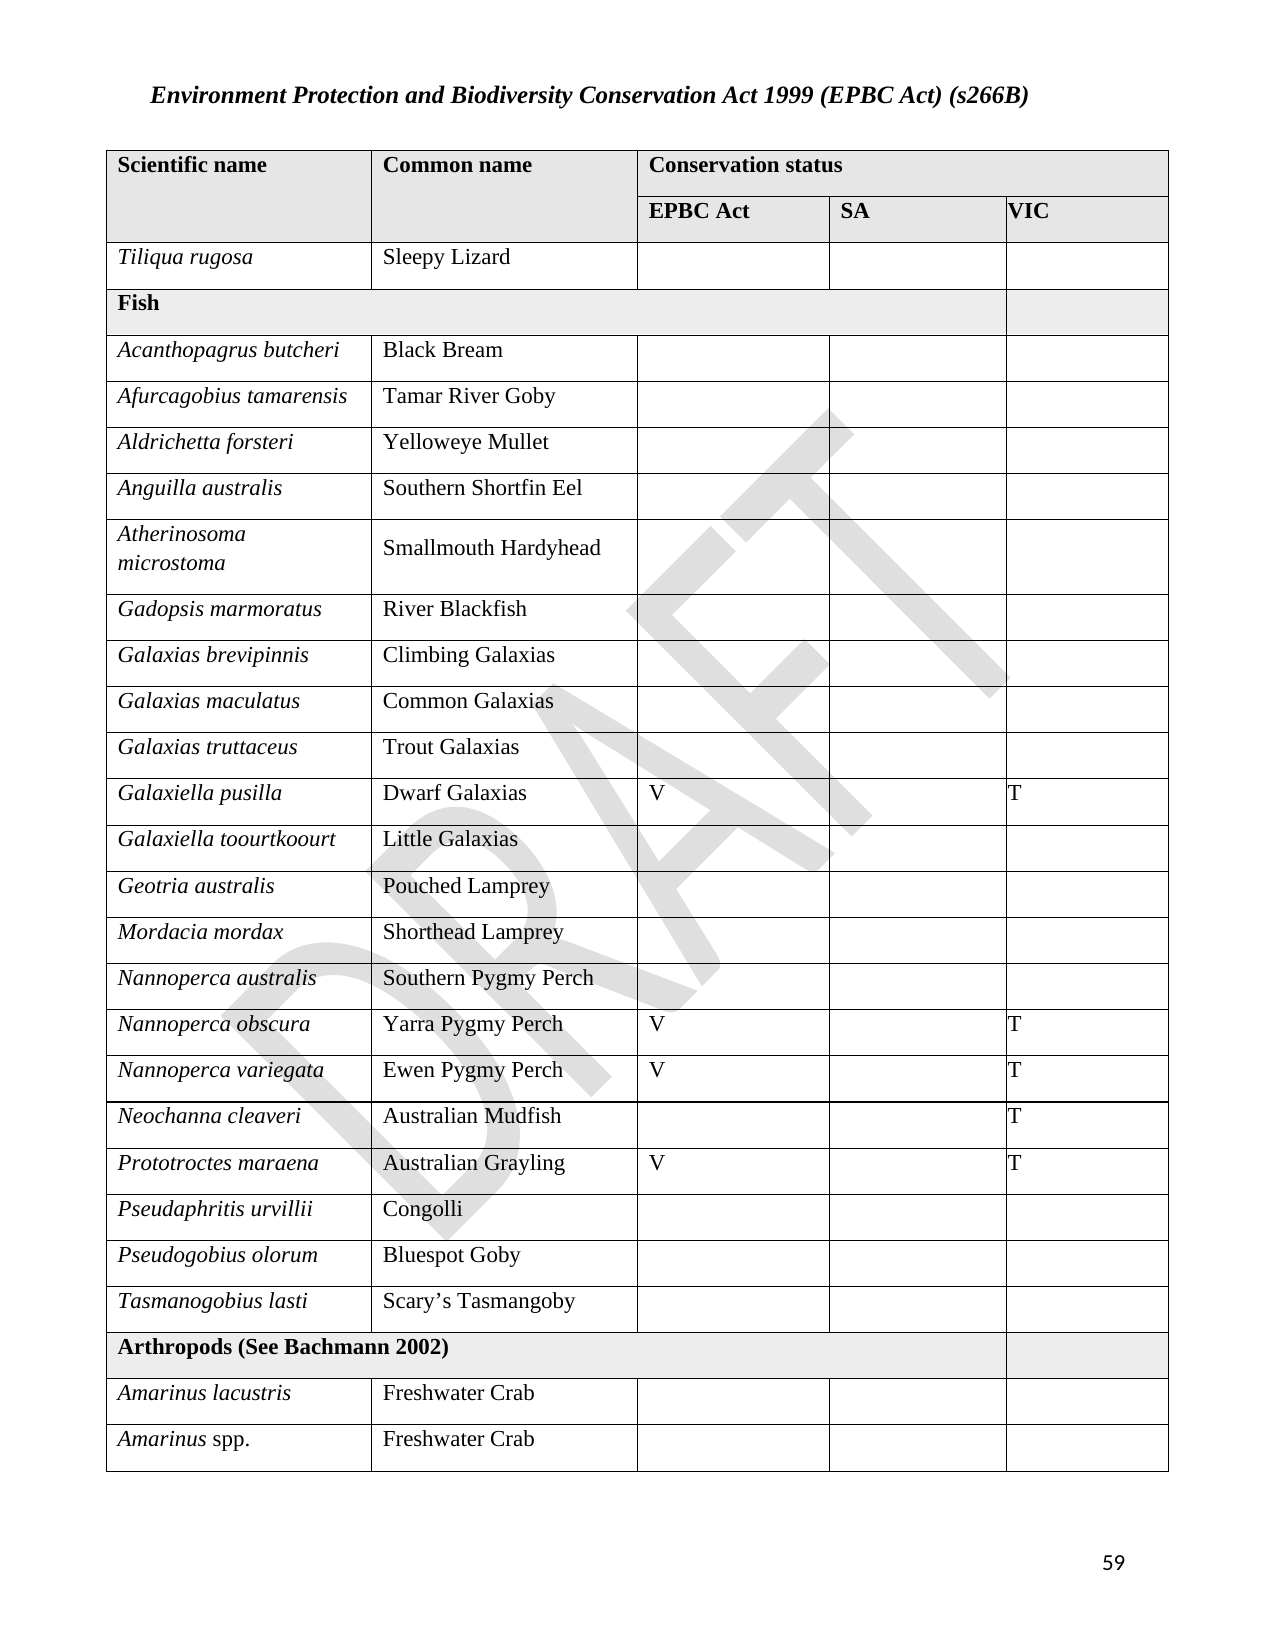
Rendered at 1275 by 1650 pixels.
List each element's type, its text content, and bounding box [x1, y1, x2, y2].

table_cell Anguilla australis [107, 474, 371, 519]
table_header Conservation status [638, 151, 1168, 196]
table_cell Southern Shortfin Eel [372, 474, 637, 519]
table_cell [638, 733, 829, 778]
table_cell Galaxias brevipinnis [107, 641, 371, 686]
table_cell Climbing Galaxias [372, 641, 637, 686]
table_cell [1007, 687, 1168, 732]
table_cell Smallmouth Hardyhead [372, 520, 637, 594]
table_cell VIC [1007, 197, 1168, 242]
table_cell [638, 687, 829, 732]
table_cell [638, 641, 829, 686]
table_cell Galaxiella toourtkoourt [107, 826, 371, 871]
table_cell Aldrichetta forsteri [107, 428, 371, 473]
table_cell [830, 779, 1006, 824]
table_cell Shorthead Lamprey [372, 918, 637, 963]
table_cell Atherinosoma microstoma [107, 520, 371, 594]
table_cell Fish [107, 290, 1006, 334]
table_header Common name [372, 151, 637, 242]
table_cell [638, 595, 829, 640]
table_cell T [1007, 1056, 1168, 1101]
table_cell [638, 1103, 829, 1147]
table_cell [638, 964, 829, 1009]
table_cell [638, 474, 829, 519]
table_cell T [1007, 1010, 1168, 1055]
table_cell Black Bream [372, 336, 637, 381]
table_cell Ewen Pygmy Perch [372, 1056, 637, 1101]
table_cell Nannoperca australis [107, 964, 371, 1009]
table_header Scientific name [107, 151, 371, 242]
table_cell [638, 872, 829, 917]
table_cell [1007, 872, 1168, 917]
table_cell Yelloweye Mullet [372, 428, 637, 473]
table_cell [1007, 1287, 1168, 1332]
table_cell V [638, 1056, 829, 1101]
table_cell Trout Galaxias [372, 733, 637, 778]
table_cell [1007, 243, 1168, 288]
table_cell [1007, 964, 1168, 1009]
table_cell [1007, 428, 1168, 473]
table_cell Amarinus lacustris [107, 1379, 371, 1424]
table_cell [638, 1241, 829, 1286]
table_cell [830, 641, 1006, 686]
table_cell [1007, 474, 1168, 519]
table_cell Yarra Pygmy Perch [372, 1010, 637, 1055]
table_cell [830, 243, 1006, 288]
table_cell Congolli [372, 1195, 637, 1240]
table_cell Common Galaxias [372, 687, 637, 732]
table_cell Tamar River Goby [372, 382, 637, 427]
table_cell Australian Grayling [372, 1149, 637, 1194]
table_cell [830, 1379, 1006, 1424]
table_cell T [1007, 1149, 1168, 1194]
table_cell Dwarf Galaxias [372, 779, 637, 824]
table_cell [638, 1425, 829, 1471]
table_cell [638, 520, 829, 594]
table_cell Tiliqua rugosa [107, 243, 371, 288]
table_cell Galaxias maculatus [107, 687, 371, 732]
table_cell Arthropods (See Bachmann 2002) [107, 1333, 1006, 1378]
table_cell [638, 1195, 829, 1240]
table_cell [638, 1287, 829, 1332]
table_cell [1007, 595, 1168, 640]
table_cell Gadopsis marmoratus [107, 595, 371, 640]
table_cell Prototroctes maraena [107, 1149, 371, 1194]
table_cell [830, 520, 1006, 594]
table_cell [1007, 290, 1168, 334]
table_cell Galaxiella pusilla [107, 779, 371, 824]
table_cell Geotria australis [107, 872, 371, 917]
table_cell Tasmanogobius lasti [107, 1287, 371, 1332]
table_cell Bluespot Goby [372, 1241, 637, 1286]
table_cell [830, 428, 1006, 473]
table_cell [830, 474, 1006, 519]
table_cell [830, 1425, 1006, 1471]
table_cell SA [830, 197, 1006, 242]
table_cell Galaxias truttaceus [107, 733, 371, 778]
table_cell Australian Mudfish [372, 1103, 637, 1147]
table_cell [830, 687, 1006, 732]
table_cell [830, 382, 1006, 427]
table_cell V [638, 1010, 829, 1055]
table_cell Sleepy Lizard [372, 243, 637, 288]
table_cell [830, 1195, 1006, 1240]
table_cell [638, 382, 829, 427]
table_cell Neochanna cleaveri [107, 1103, 371, 1147]
table_cell Nannoperca variegata [107, 1056, 371, 1101]
table_cell [638, 826, 829, 871]
table_cell River Blackfish [372, 595, 637, 640]
table_cell Little Galaxias [372, 826, 637, 871]
table_cell Pouched Lamprey [372, 872, 637, 917]
table_cell Nannoperca obscura [107, 1010, 371, 1055]
table_cell [830, 1241, 1006, 1286]
table_cell Pseudogobius olorum [107, 1241, 371, 1286]
table_cell EPBC Act [638, 197, 829, 242]
table_cell [1007, 1425, 1168, 1471]
table_cell [830, 826, 1006, 871]
table_cell [830, 918, 1006, 963]
table_cell Freshwater Crab [372, 1425, 637, 1471]
table_cell [830, 733, 1006, 778]
table_cell Mordacia mordax [107, 918, 371, 963]
table_cell [1007, 733, 1168, 778]
table_cell [1007, 1379, 1168, 1424]
table_cell [1007, 1195, 1168, 1240]
table_cell [638, 243, 829, 288]
table_cell [638, 336, 829, 381]
table_cell Acanthopagrus butcheri [107, 336, 371, 381]
table_cell V [638, 779, 829, 824]
table_cell V [638, 1149, 829, 1194]
table_cell Pseudaphritis urvillii [107, 1195, 371, 1240]
table_cell Amarinus spp. [107, 1425, 371, 1471]
table_cell T [1007, 1103, 1168, 1147]
table_cell [1007, 520, 1168, 594]
table_cell [830, 336, 1006, 381]
table_cell [1007, 336, 1168, 381]
table_cell Southern Pygmy Perch [372, 964, 637, 1009]
table_cell Scary’s Tasmangoby [372, 1287, 637, 1332]
table_cell [830, 1103, 1006, 1147]
table_cell [638, 1379, 829, 1424]
table_cell [830, 1149, 1006, 1194]
table_cell [1007, 1333, 1168, 1378]
table_cell [1007, 1241, 1168, 1286]
table_cell T [1007, 779, 1168, 824]
table_cell [1007, 382, 1168, 427]
table_cell [638, 428, 829, 473]
table_cell [830, 1056, 1006, 1101]
table_cell [830, 1010, 1006, 1055]
table_cell [1007, 641, 1168, 686]
table_cell [830, 595, 1006, 640]
table_cell [1007, 918, 1168, 963]
table_cell [830, 872, 1006, 917]
table_cell [1007, 826, 1168, 871]
table_cell [638, 918, 829, 963]
table_cell Freshwater Crab [372, 1379, 637, 1424]
table_cell [830, 1287, 1006, 1332]
table_cell [830, 964, 1006, 1009]
table_cell Afurcagobius tamarensis [107, 382, 371, 427]
